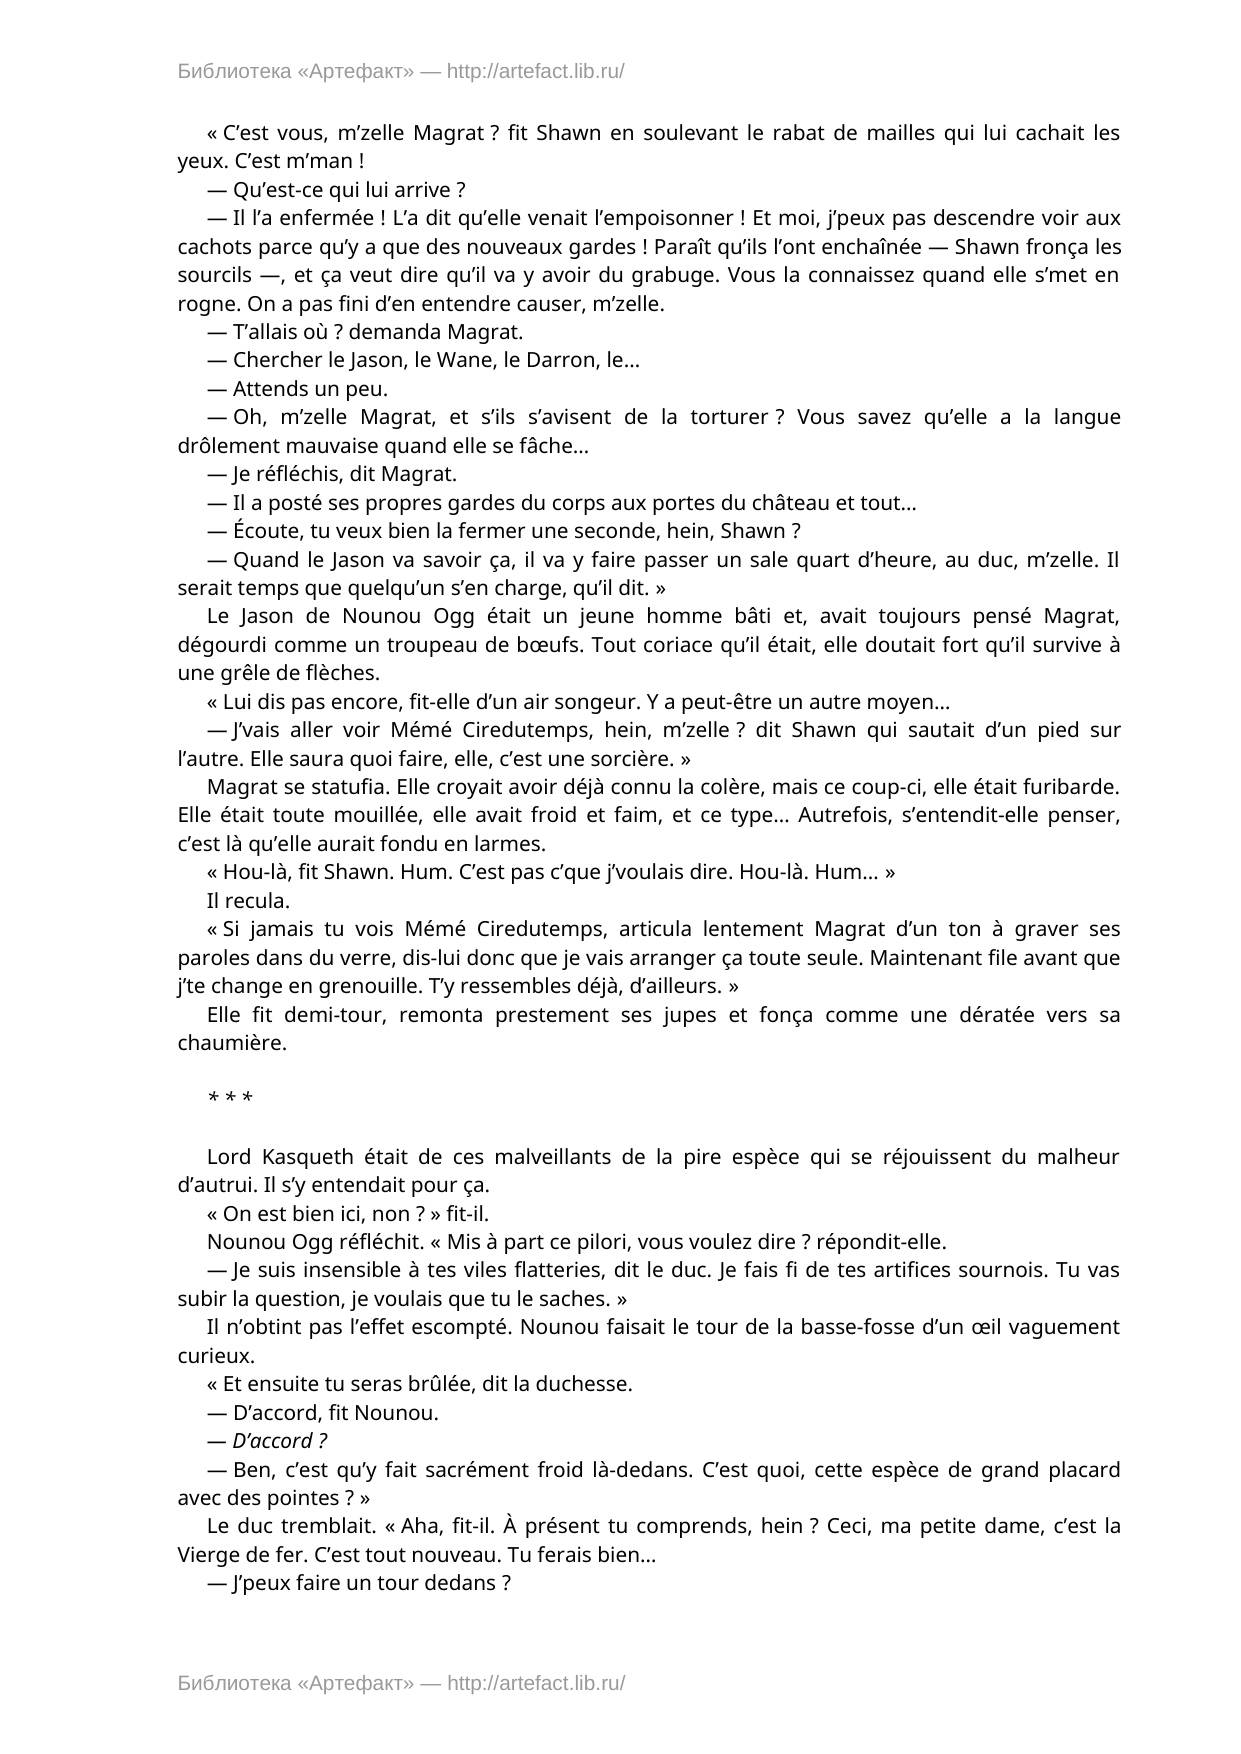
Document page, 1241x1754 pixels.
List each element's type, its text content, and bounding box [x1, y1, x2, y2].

text — Il l’a enfermée ! L’a dit qu’elle venait l’empoisonner ! Et moi, j’peux pas descendre voir aux cachots parce qu’y a que des nouveaux gardes ! Paraît qu’ils l’ont enchaînée — Shawn fronça les sourcils —, et ça veut dire qu’il va y avoir du grabuge. Vous la connaissez quand elle s’met en rogne. On a pas fini d’en entendre causer, m’zelle. [177, 203, 1122, 317]
text — D’accord, fit Nounou. [177, 1398, 1122, 1426]
text — J’peux faire un tour dedans ? [177, 1568, 1122, 1597]
text — Je réfléchis, dit Magrat. [177, 459, 1122, 488]
text — Il a posté ses propres gardes du corps aux portes du château et tout… [177, 488, 1122, 516]
text Le duc tremblait. « Aha, fit-il. À présent tu comprends, hein ? Ceci, ma petite dame, c’est la Vierge de fer. C’est tout nouveau. Tu ferais bien… [177, 1512, 1122, 1568]
text « On est bien ici, non ? » fit-il. [177, 1199, 1122, 1227]
text Il recula. [177, 886, 1122, 914]
text — Quand le Jason va savoir ça, il va y faire passer un sale quart d’heure, au duc, m’zelle. Il serait temps que quelqu’un s’en charge, qu’il dit. » [177, 545, 1122, 602]
text — J’vais aller voir Mémé Ciredutemps, hein, m’zelle ? dit Shawn qui sautait d’un pied sur l’autre. Elle saura quoi faire, elle, c’est une sorcière. » [177, 715, 1122, 772]
text — Qu’est-ce qui lui arrive ? [177, 175, 1122, 203]
text Le Jason de Nounou Ogg était un jeune homme bâti et, avait toujours pensé Magrat, dégourdi comme un troupeau de bœufs. Tout coriace qu’il était, elle doutait fort qu’il survive à une grêle de flèches. [177, 602, 1122, 687]
subtitle * * * [177, 1085, 1122, 1113]
text « Et ensuite tu seras brûlée, dit la duchesse. [177, 1369, 1122, 1398]
text — Écoute, tu veux bien la fermer une seconde, hein, Shawn ? [177, 516, 1122, 545]
text « Hou-là, fit Shawn. Hum. C’est pas c’que j’voulais dire. Hou-là. Hum… » [177, 857, 1122, 886]
text Nounou Ogg réfléchit. « Mis à part ce pilori, vous voulez dire ? répondit-elle. [177, 1227, 1122, 1256]
text Magrat se statufia. Elle croyait avoir déjà connu la colère, mais ce coup-ci, elle était furibarde. Elle était toute mouillée, elle avait froid et faim, et ce type… Autrefois, s’entendit-elle penser, c’est là qu’elle aurait fondu en larmes. [177, 772, 1122, 857]
text — D’accord ? [177, 1426, 1122, 1455]
text Elle fit demi-tour, remonta prestement ses jupes et fonça comme une dératée vers sa chaumière. [177, 1000, 1122, 1057]
text — Chercher le Jason, le Wane, le Darron, le… [177, 346, 1122, 374]
text — Ben, c’est qu’y fait sacrément froid là-dedans. C’est quoi, cette espèce de grand placard avec des pointes ? » [177, 1455, 1122, 1512]
text « C’est vous, m’zelle Magrat ? fit Shawn en soulevant le rabat de mailles qui lui cachait les yeux. C’est m’man ! [177, 118, 1122, 175]
text — T’allais où ? demanda Magrat. [177, 317, 1122, 346]
text — Oh, m’zelle Magrat, et s’ils s’avisent de la torturer ? Vous savez qu’elle a la langue drôlement mauvaise quand elle se fâche… [177, 402, 1122, 459]
text — Je suis insensible à tes viles flatteries, dit le duc. Je fais fi de tes artifices sournois. Tu vas subir la question, je voulais que tu le saches. » [177, 1256, 1122, 1312]
text Lord Kasqueth était de ces malveillants de la pire espèce qui se réjouissent du malheur d’autrui. Il s’y entendait pour ça. [177, 1142, 1122, 1199]
text — Attends un peu. [177, 374, 1122, 402]
text « Si jamais tu vois Mémé Ciredutemps, articula lentement Magrat d’un ton à graver ses paroles dans du verre, dis-lui donc que je vais arranger ça toute seule. Maintenant file avant que j’te change en grenouille. T’y ressembles déjà, d’ailleurs. » [177, 914, 1122, 1000]
text « Lui dis pas encore, fit-elle d’un air songeur. Y a peut-être un autre moyen… [177, 687, 1122, 715]
text Il n’obtint pas l’effet escompté. Nounou faisait le tour de la basse-fosse d’un œil vaguement curieux. [177, 1312, 1122, 1369]
